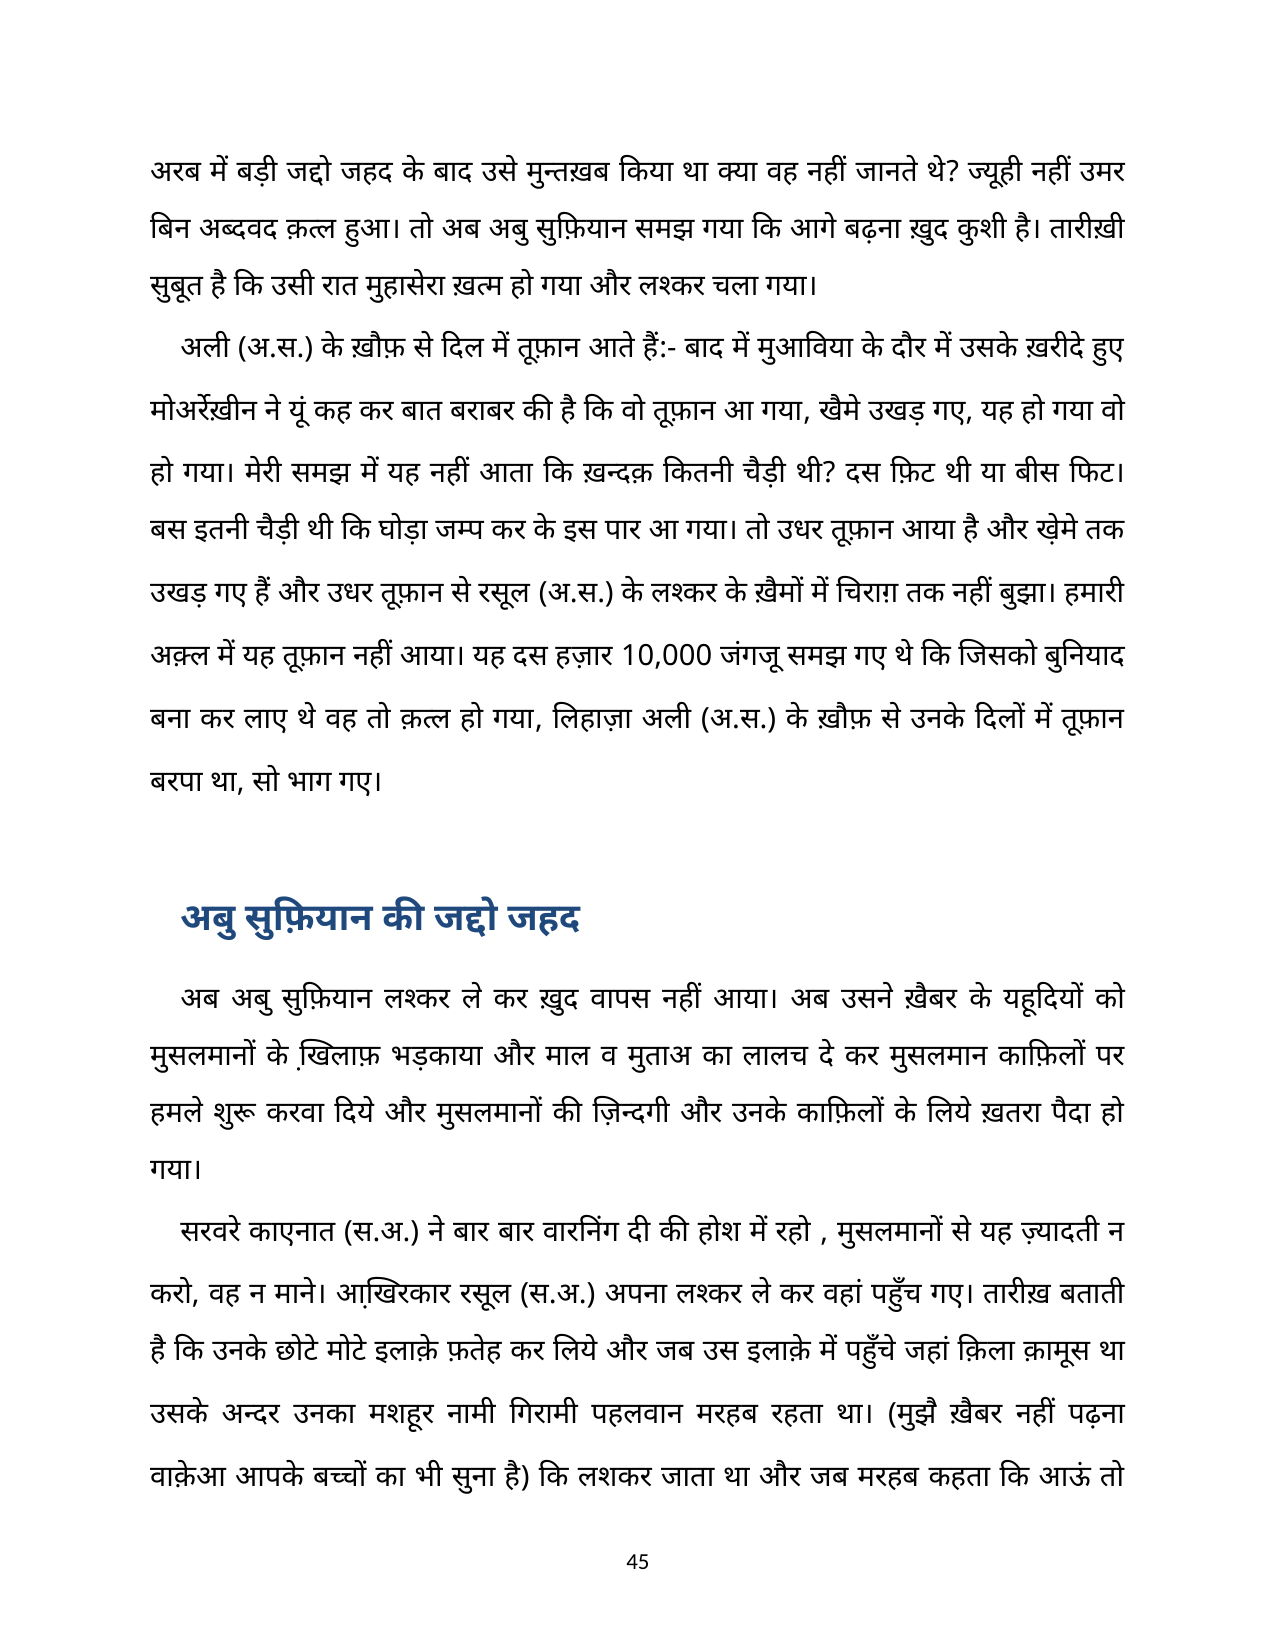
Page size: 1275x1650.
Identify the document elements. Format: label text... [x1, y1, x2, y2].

text अब अबु सुफ़ियान लश्कर ले कर ख़ुद वापस नहीं आया। अब उसने ख़ैबर के यहूदियों को मुसलमानों के खि़लाफ़ भड़काया और माल व मुताअ का लालच दे कर मुसलमान काफ़िलों पर हमले शुरू करवा दिये और मुसलमानों की ज़िन्दगी और उनके काफ़िलों के लिये ख़तरा पैदा हो गया। [150, 982, 1125, 1191]
text अली (अ.स.) के ख़ौफ़ से दिल में तूफ़ान आते हैं:- बाद में मुआविया के दौर में उसके ख़रीदे हुए मोअर्रेख़ीन ने यूं कह कर बात बराबर की है कि वो तूफ़ान आ गया, खैमे उखड़ गए, यह हो गया वो हो गया। मेरी समझ में यह नहीं आता कि ख़न्दक़ कितनी चैड़ी थी? दस फ़िट थी या बीस फिट। बस इतनी चैड़ी थी कि घोड़ा जम्प कर के इस पार आ गया। तो उधर तूफ़ान आया है और खे़मे तक उखड़ गए हैं और उधर तूफ़ान से रसूल (अ.स.) के लश्कर के ख़ैमों में चिराग़ तक नहीं बुझा। हमारी अक़्ल में यह तूफ़ान नहीं आया। यह दस हज़ार 10,000 जंगजू समझ गए थे कि जिसको बुनियाद बना कर लाए थे वह तो क़त्ल हो गया, लिहाज़ा अली (अ.स.) के ख़ौफ़ से उनके दिलों में तूफ़ान बरपा था, सो भाग गए। [150, 326, 1125, 803]
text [150, 1210, 1125, 1498]
subtitle अबु सुफ़ियान की जद्दो जहद [150, 896, 1125, 945]
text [150, 150, 1125, 307]
